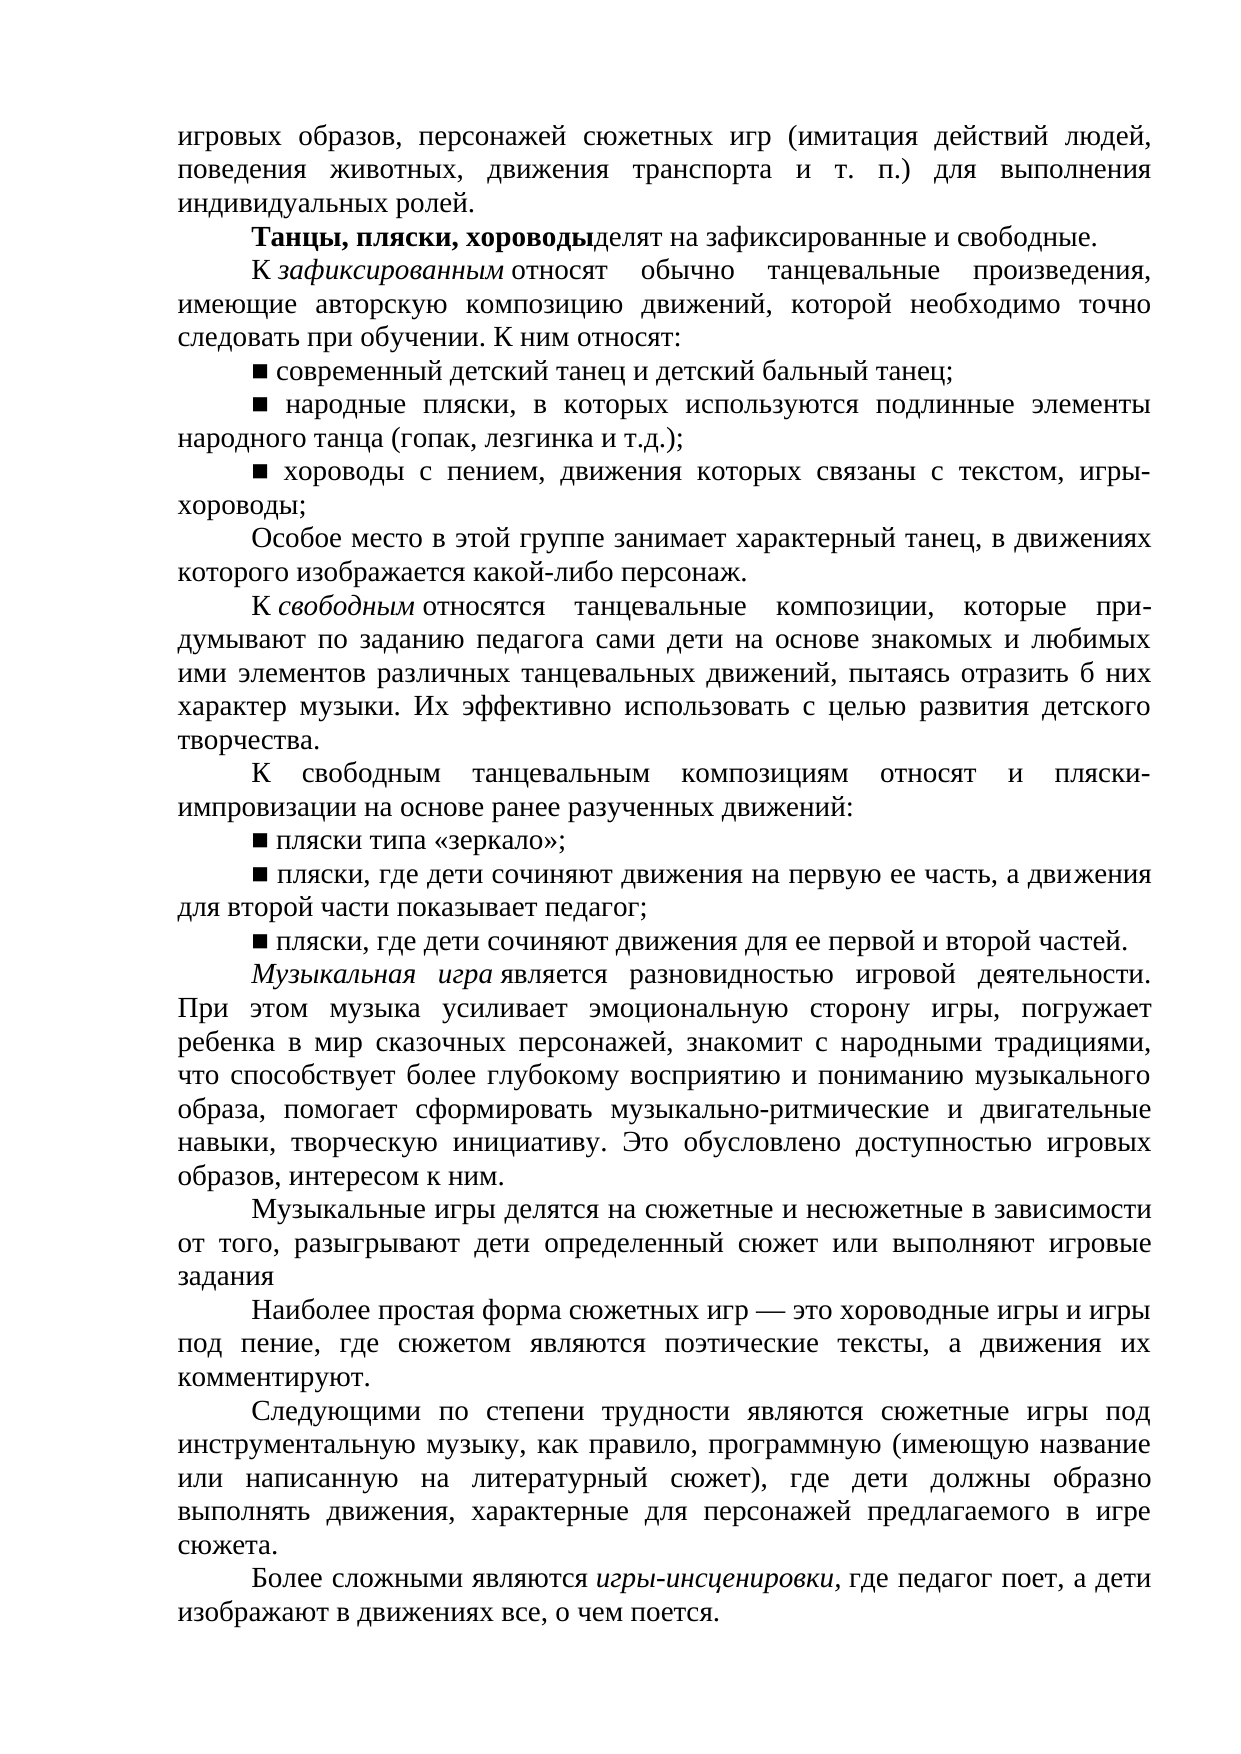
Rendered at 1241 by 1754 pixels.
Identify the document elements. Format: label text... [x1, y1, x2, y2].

text Особое место в этой группе занимает характерный танец, в движениях которого изображается какой-либо персонаж. [177, 521, 1152, 588]
text ■ хороводы с пением, движения которых связаны с текстом, игры-хороводы; [177, 453, 1152, 521]
text Следующими по степени трудности являются сюжетные игры под инструментальную музыку, как правило, программную (имеющую название или написанную на литературный сюжет), где дети должны образно выполнять движения, характерные для персонажей предлагаемого в игре сюжета. [177, 1393, 1152, 1560]
text ■ пляски, где дети сочиняют движения для ее первой и второй частей. [177, 923, 1152, 957]
text ■ пляски, где дети сочиняют движения на первую ее часть, а движения для второй части показывает педагог; [177, 856, 1152, 923]
text ■ народные пляски, в которых используются подлинные элементы народного танца (гопак, лезгинка и т.д.); [177, 386, 1152, 453]
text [177, 118, 1152, 219]
text Музыкальные игры делятся на сюжетные и несюжетные в зависимости от того, разыгрывают дети определенный сюжет или выполняют игровые задания [177, 1191, 1152, 1292]
text К зафиксированным относят обычно танцевальные произведения, имеющие авторскую композицию движений, которой необходимо точно следовать при обучении. К ним относят: [177, 252, 1152, 353]
text Музыкальная игра является разновидностью игровой деятельности. При этом музыка усиливает эмоциональную сторону игры, погружает ребенка в мир сказочных персонажей, знакомит с народными традициями, что способствует более глубокому восприятию и пониманию музыкального образа, помогает сформировать музыкально-ритмические и двигательные навыки, творческую инициативу. Это обусловлено доступностью игровых образов, интересом к ним. [177, 957, 1152, 1191]
text К свободным танцевальным композициям относят и пляски-импровизации на основе ранее разученных движений: [177, 755, 1152, 822]
text Наиболее простая форма сюжетных игр — это хороводные игры и игры под пение, где сюжетом являются поэтические тексты, а движения их комментируют. [177, 1292, 1152, 1393]
text Танцы, пляски, хороводыделят на зафиксированные и свободные. [177, 219, 1152, 252]
text Более сложными являются игры-инсценировки, где педагог поет, а дети изображают в движениях все, о чем поется. [177, 1560, 1152, 1627]
text К свободным относятся танцевальные композиции, которые придумывают по заданию педагога сами дети на основе знакомых и любимых ими элементов различных танцевальных движений, пытаясь отразить б них характер музыки. Их эффективно использовать с целью развития детского творчества. [177, 588, 1152, 755]
text ■ современный детский танец и детский бальный танец; [177, 353, 1152, 386]
text ■ пляски типа «зеркало»; [177, 822, 1152, 856]
